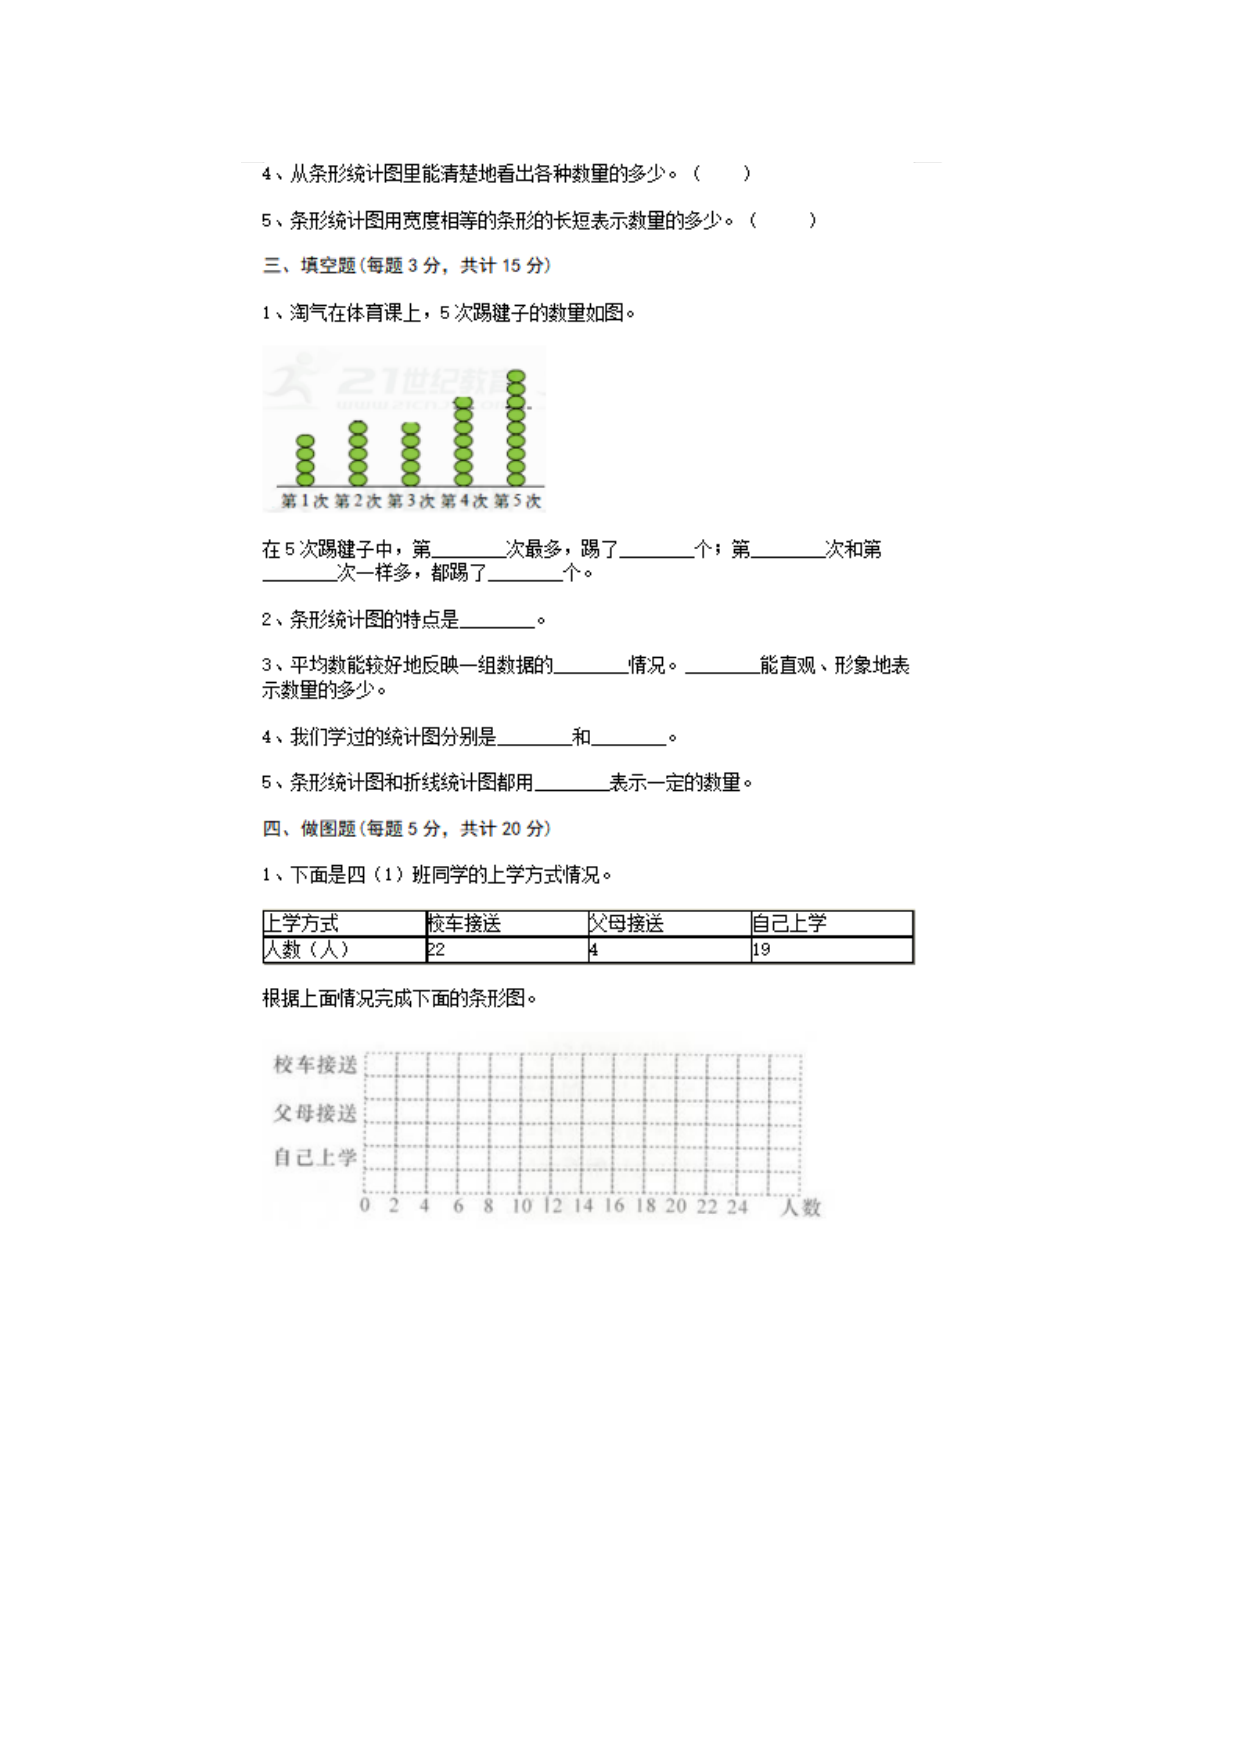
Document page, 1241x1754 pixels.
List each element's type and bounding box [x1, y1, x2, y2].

picture [241, 162, 999, 1239]
